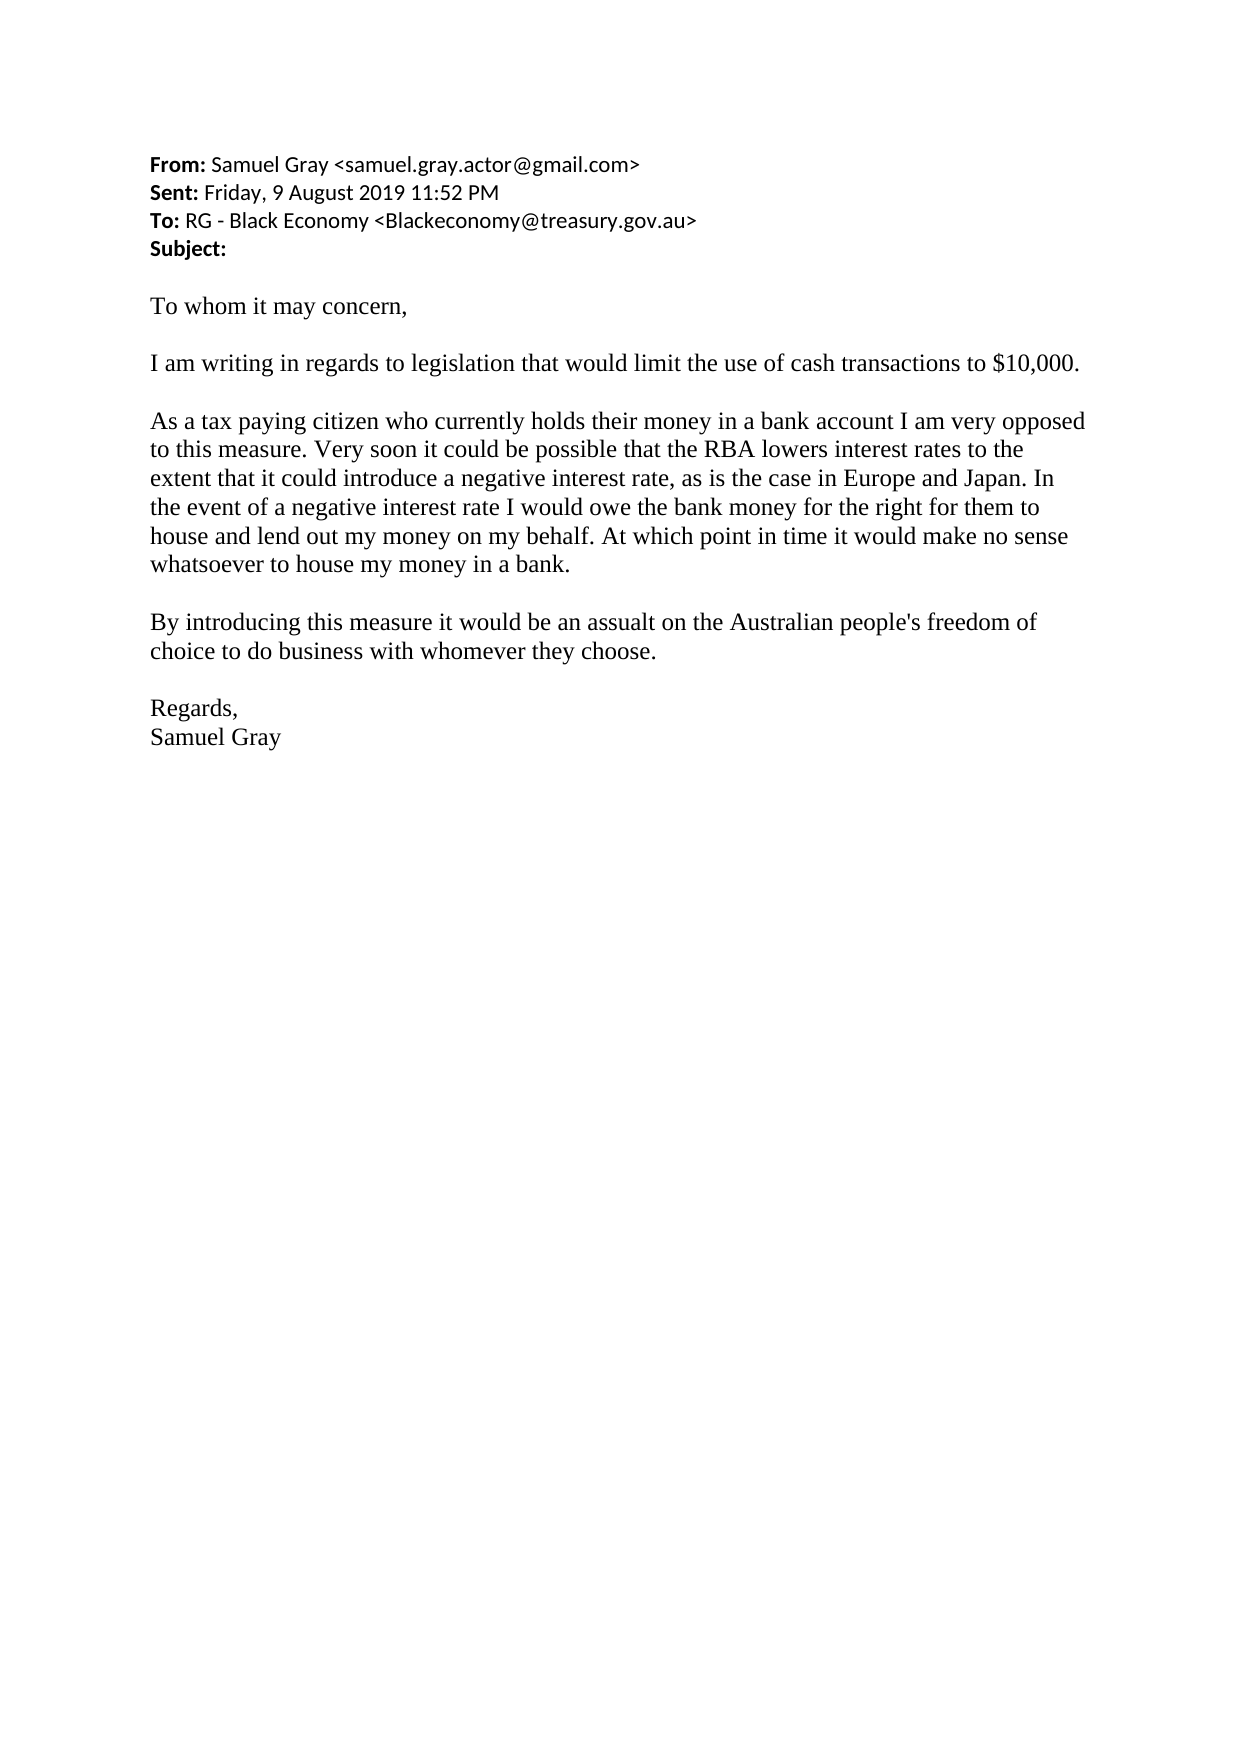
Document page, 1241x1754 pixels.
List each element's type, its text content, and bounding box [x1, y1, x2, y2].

text Samuel Gray [150, 722, 1090, 751]
text I am writing in regards to legislation that would limit the use of cash transactions to $10,000. [150, 348, 1090, 377]
text As a tax paying citizen who currently holds their money in a bank account I am very opposed to this measure. Very soon it could be possible that the RBA lowers interest rates to the extent that it could introduce a negative interest rate, as is the case in Europe and Japan. In the event of a negative interest rate I would owe the bank money for the right for them to house and lend out my money on my behalf. At which point in time it would make no sense whatsoever to house my money in a bank. [150, 406, 1090, 578]
text By introducing this measure it would be an assualt on the Australian people's freedom of choice to do business with whomever they choose. [150, 607, 1090, 664]
text Regards, [150, 693, 1090, 722]
text To whom it may concern, [150, 291, 1090, 319]
text From: Samuel Gray <samuel.gray.actor@gmail.com> Sent: Friday, 9 August 2019 11:52 PM To: RG - Black Economy <Blackeconomy@treasury.gov.au> Subject: [150, 150, 1090, 262]
